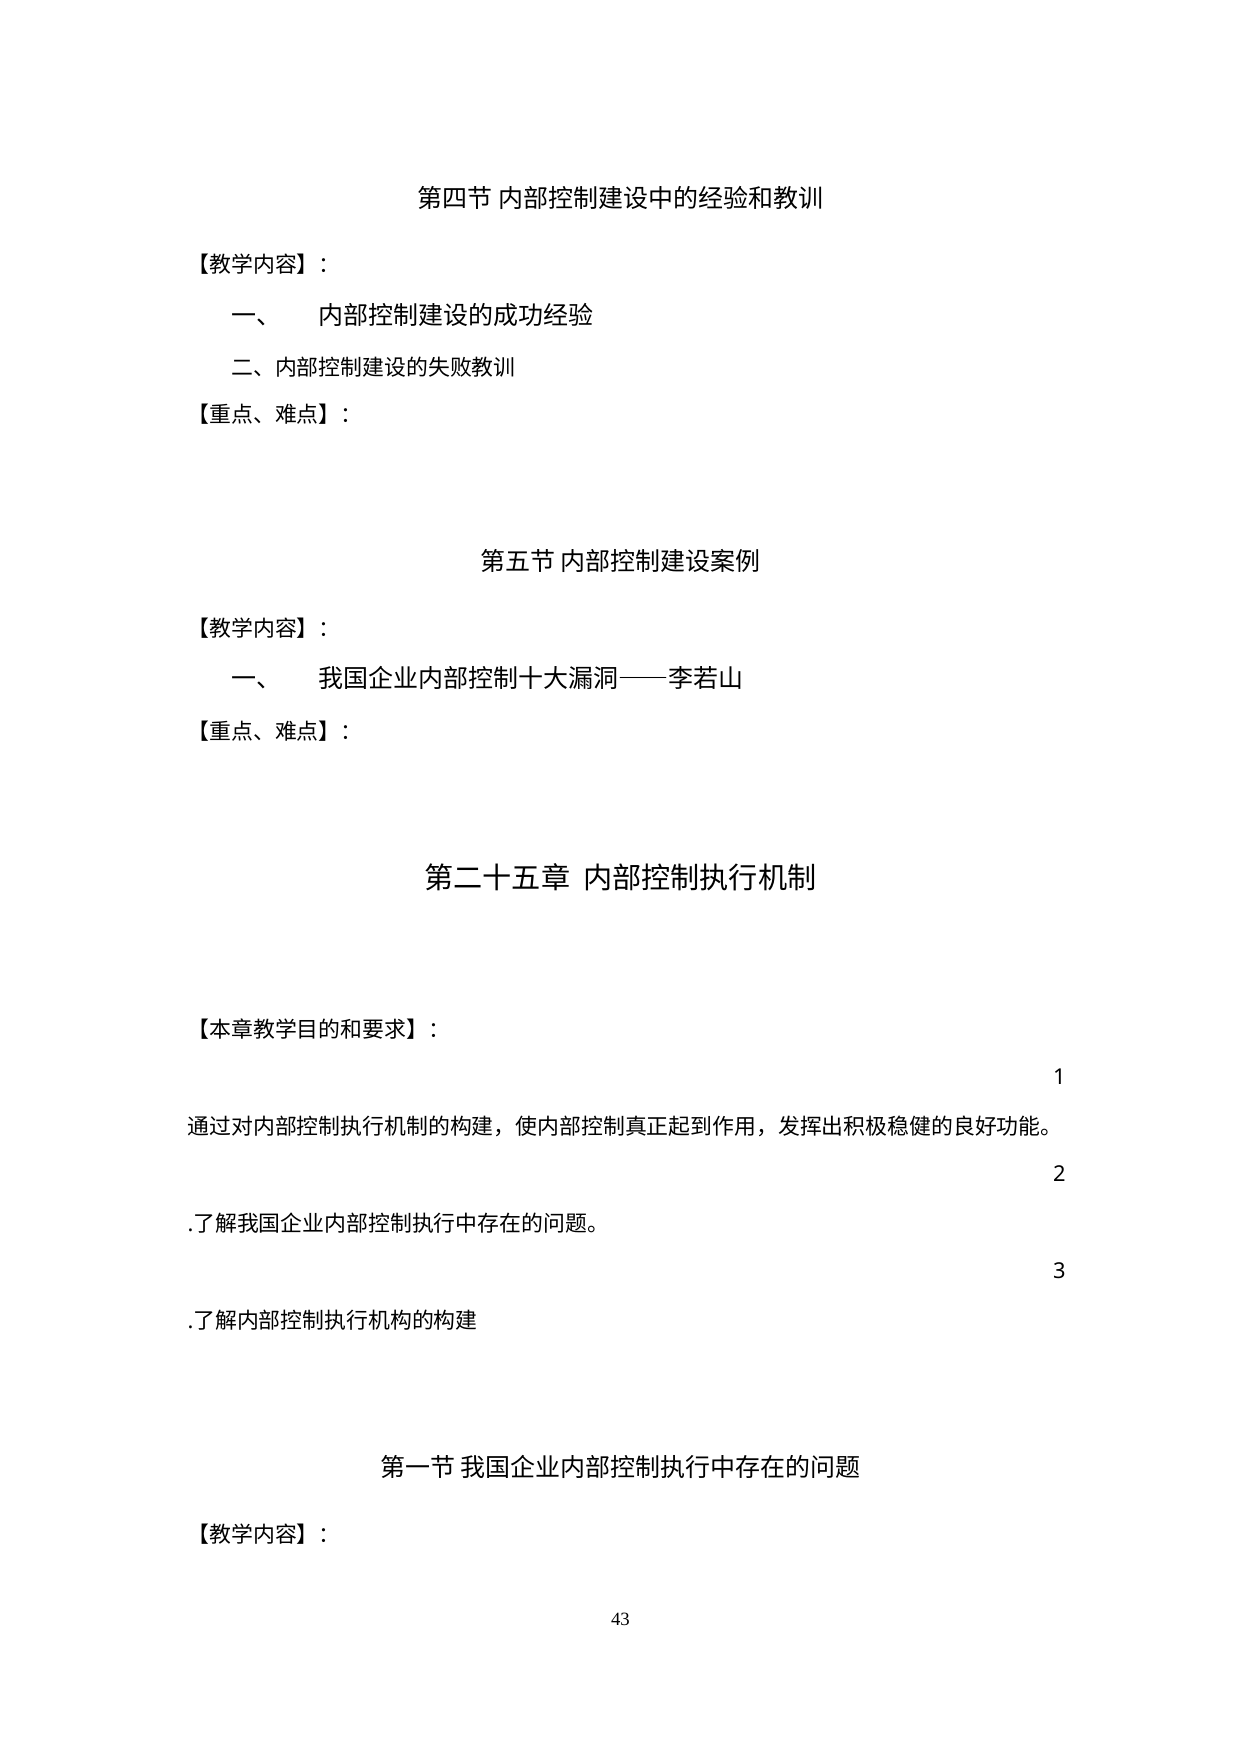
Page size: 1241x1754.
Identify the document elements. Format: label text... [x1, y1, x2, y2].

text 【教学内容】： [187, 1516, 1053, 1549]
text 1通过对内部控制执行机制的构建，使内部控制真正起到作用，发挥出积极稳健的良好功能。 [187, 1060, 1053, 1141]
list 内部控制建设的成功经验 [231, 295, 1053, 331]
text 【教学内容】： [187, 611, 1053, 643]
text 3.了解内部控制执行机构的构建 [187, 1254, 1053, 1335]
text 2.了解我国企业内部控制执行中存在的问题。 [187, 1157, 1053, 1238]
text 第二十五章 内部控制执行机制 [187, 843, 1053, 908]
text 【本章教学目的和要求】： [187, 1012, 1053, 1044]
text 第五节 内部控制建设案例 [187, 527, 1053, 592]
text 【重点、难点】： [187, 397, 1053, 429]
text 第四节 内部控制建设中的经验和教训 [187, 164, 1053, 229]
text 【重点、难点】： [187, 713, 1053, 746]
text 【教学内容】： [187, 247, 1053, 279]
list 我国企业内部控制十大漏洞——李若山 [231, 659, 1053, 695]
text 第一节 我国企业内部控制执行中存在的问题 [187, 1433, 1053, 1498]
text 二、内部控制建设的失败教训 [231, 349, 1053, 381]
